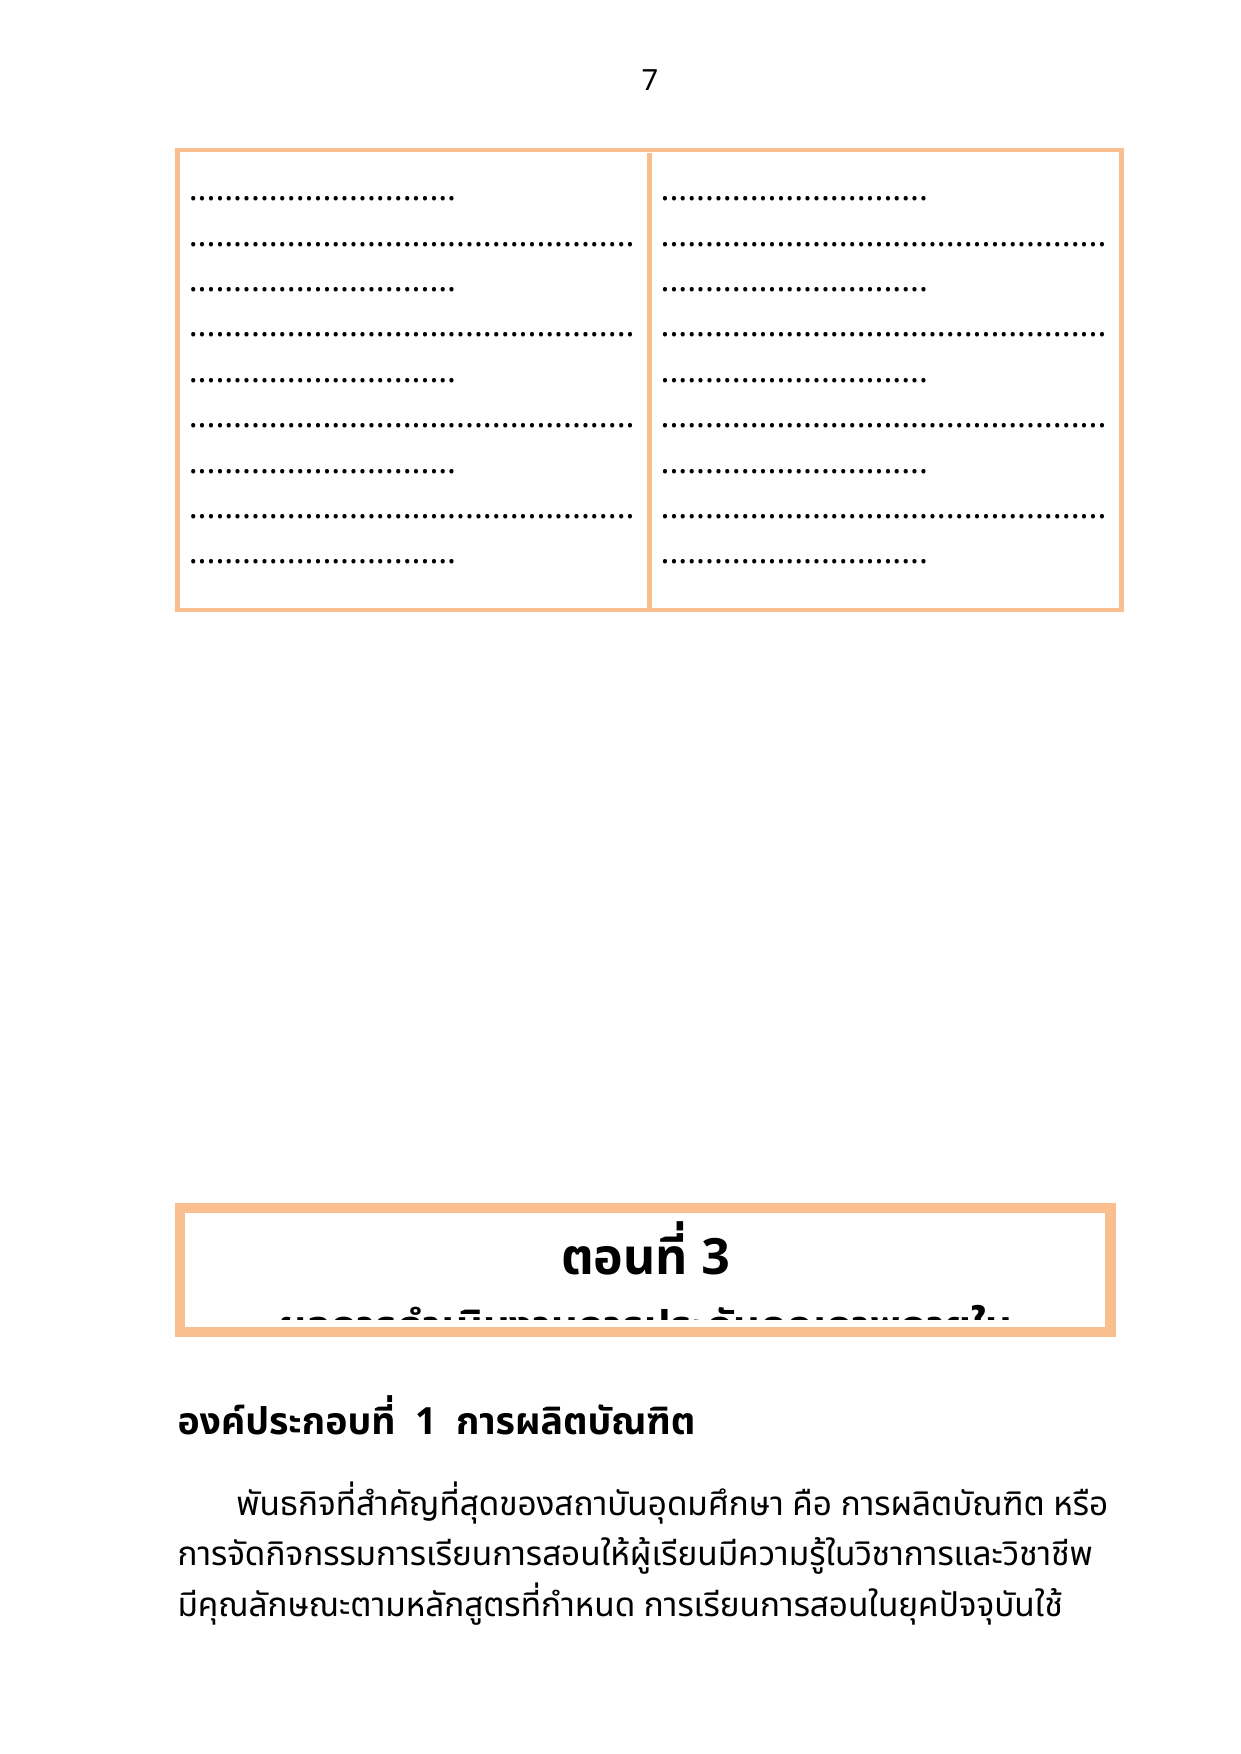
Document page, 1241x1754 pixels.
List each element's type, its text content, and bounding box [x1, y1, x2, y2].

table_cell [652, 152, 1119, 608]
text องค์ประกอบที่ 1 การผลิตบัณฑิต [177, 1394, 1122, 1452]
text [177, 1480, 1120, 1631]
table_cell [180, 152, 649, 608]
